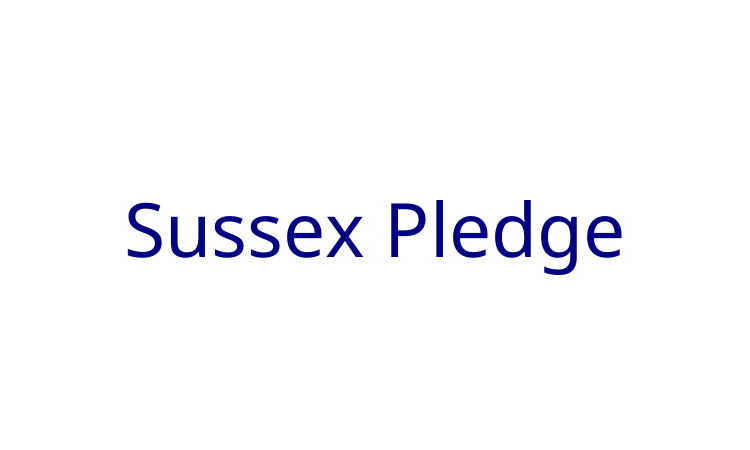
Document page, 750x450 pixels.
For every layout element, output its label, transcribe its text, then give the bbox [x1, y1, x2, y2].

text Sussex Pledge [75, 177, 675, 279]
